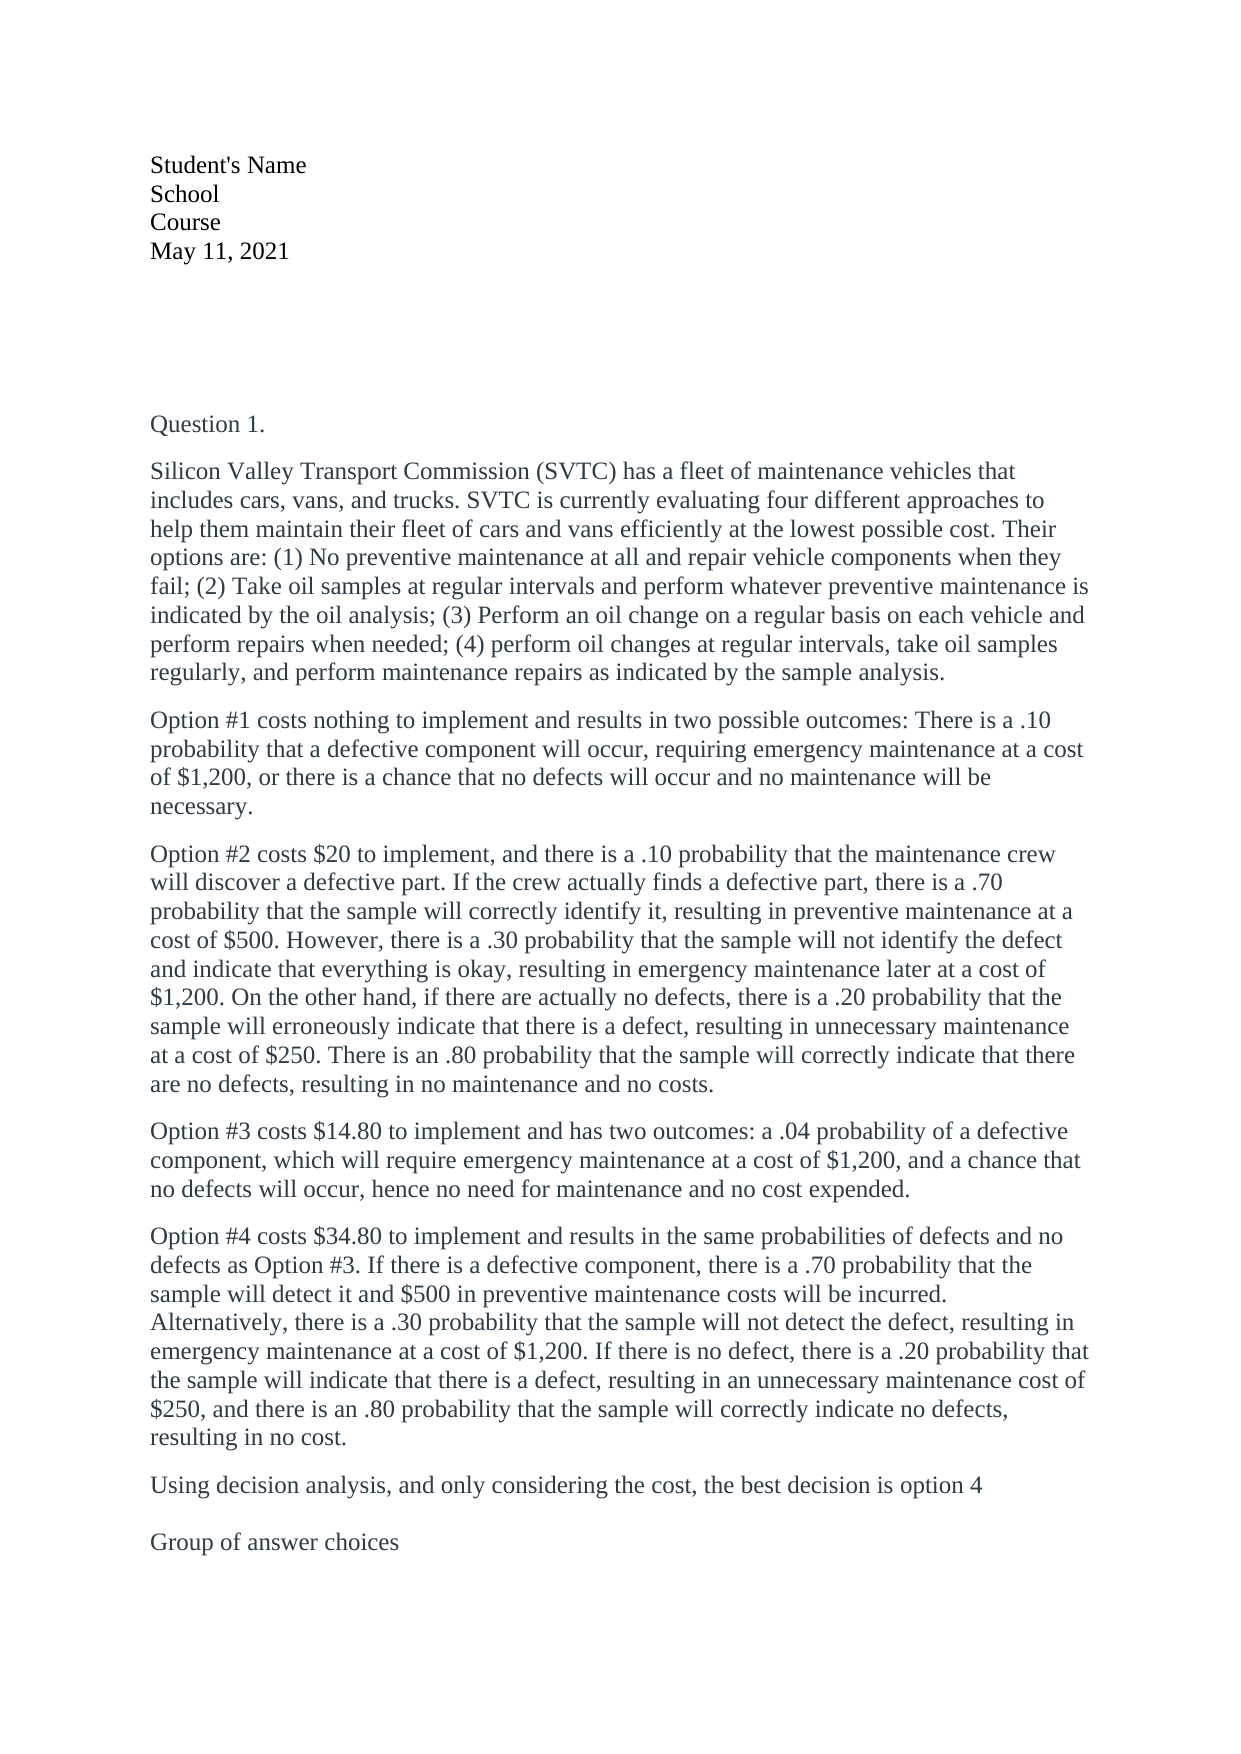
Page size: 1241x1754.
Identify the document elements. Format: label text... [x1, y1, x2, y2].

text Using decision analysis, and only considering the cost, the best decision is option 4 [150, 1470, 1090, 1499]
text Group of answer choices [150, 1527, 1090, 1556]
text Course [150, 207, 1090, 236]
text School [150, 179, 1090, 207]
text May 11, 2021 [150, 236, 1090, 265]
text Option #3 costs $14.80 to implement and has two outcomes: a .04 probability of a defective component, which will require emergency maintenance at a cost of $1,200, and a chance that no defects will occur, hence no need for maintenance and no cost expended. [150, 1116, 1090, 1202]
text Option #1 costs nothing to implement and results in two possible outcomes: There is a .10 probability that a defective component will occur, requiring emergency maintenance at a cost of $1,200, or there is a chance that no defects will occur and no maintenance will be necessary. [150, 705, 1090, 820]
text Silicon Valley Transport Commission (SVTC) has a fleet of maintenance vehicles that includes cars, vans, and trucks. SVTC is currently evaluating four different approaches to help them maintain their fleet of cars and vans efficiently at the lowest possible cost. Their options are: (1) No preventive maintenance at all and repair vehicle components when they fail; (2) Take oil samples at regular intervals and perform whatever preventive maintenance is indicated by the oil analysis; (3) Perform an oil change on a regular basis on each vehicle and perform repairs when needed; (4) perform oil changes at regular intervals, take oil samples regularly, and perform maintenance repairs as indicated by the sample analysis. [150, 456, 1090, 686]
text Question 1. [150, 409, 1090, 437]
text Option #4 costs $34.80 to implement and results in the same probabilities of defects and no defects as Option #3. If there is a defective component, there is a .70 probability that the sample will detect it and $500 in preventive maintenance costs will be incurred. Alternatively, there is a .30 probability that the sample will not detect the defect, resulting in emergency maintenance at a cost of $1,200. If there is no defect, there is a .20 probability that the sample will indicate that there is a defect, resulting in an unnecessary maintenance cost of $250, and there is an .80 probability that the sample will correctly indicate no defects, resulting in no cost. [150, 1221, 1090, 1451]
text Option #2 costs $20 to implement, and there is a .10 probability that the maintenance crew will discover a defective part. If the crew actually finds a defective part, there is a .70 probability that the sample will correctly identify it, resulting in preventive maintenance at a cost of $500. However, there is a .30 probability that the sample will not identify the defect and indicate that everything is okay, resulting in emergency maintenance later at a cost of $1,200. On the other hand, if there are actually no defects, there is a .20 probability that the sample will erroneously indicate that there is a defect, resulting in unnecessary maintenance at a cost of $250. There is an .80 probability that the sample will correctly indicate that there are no defects, resulting in no maintenance and no costs. [150, 839, 1090, 1097]
text Student's Name [150, 150, 1090, 179]
